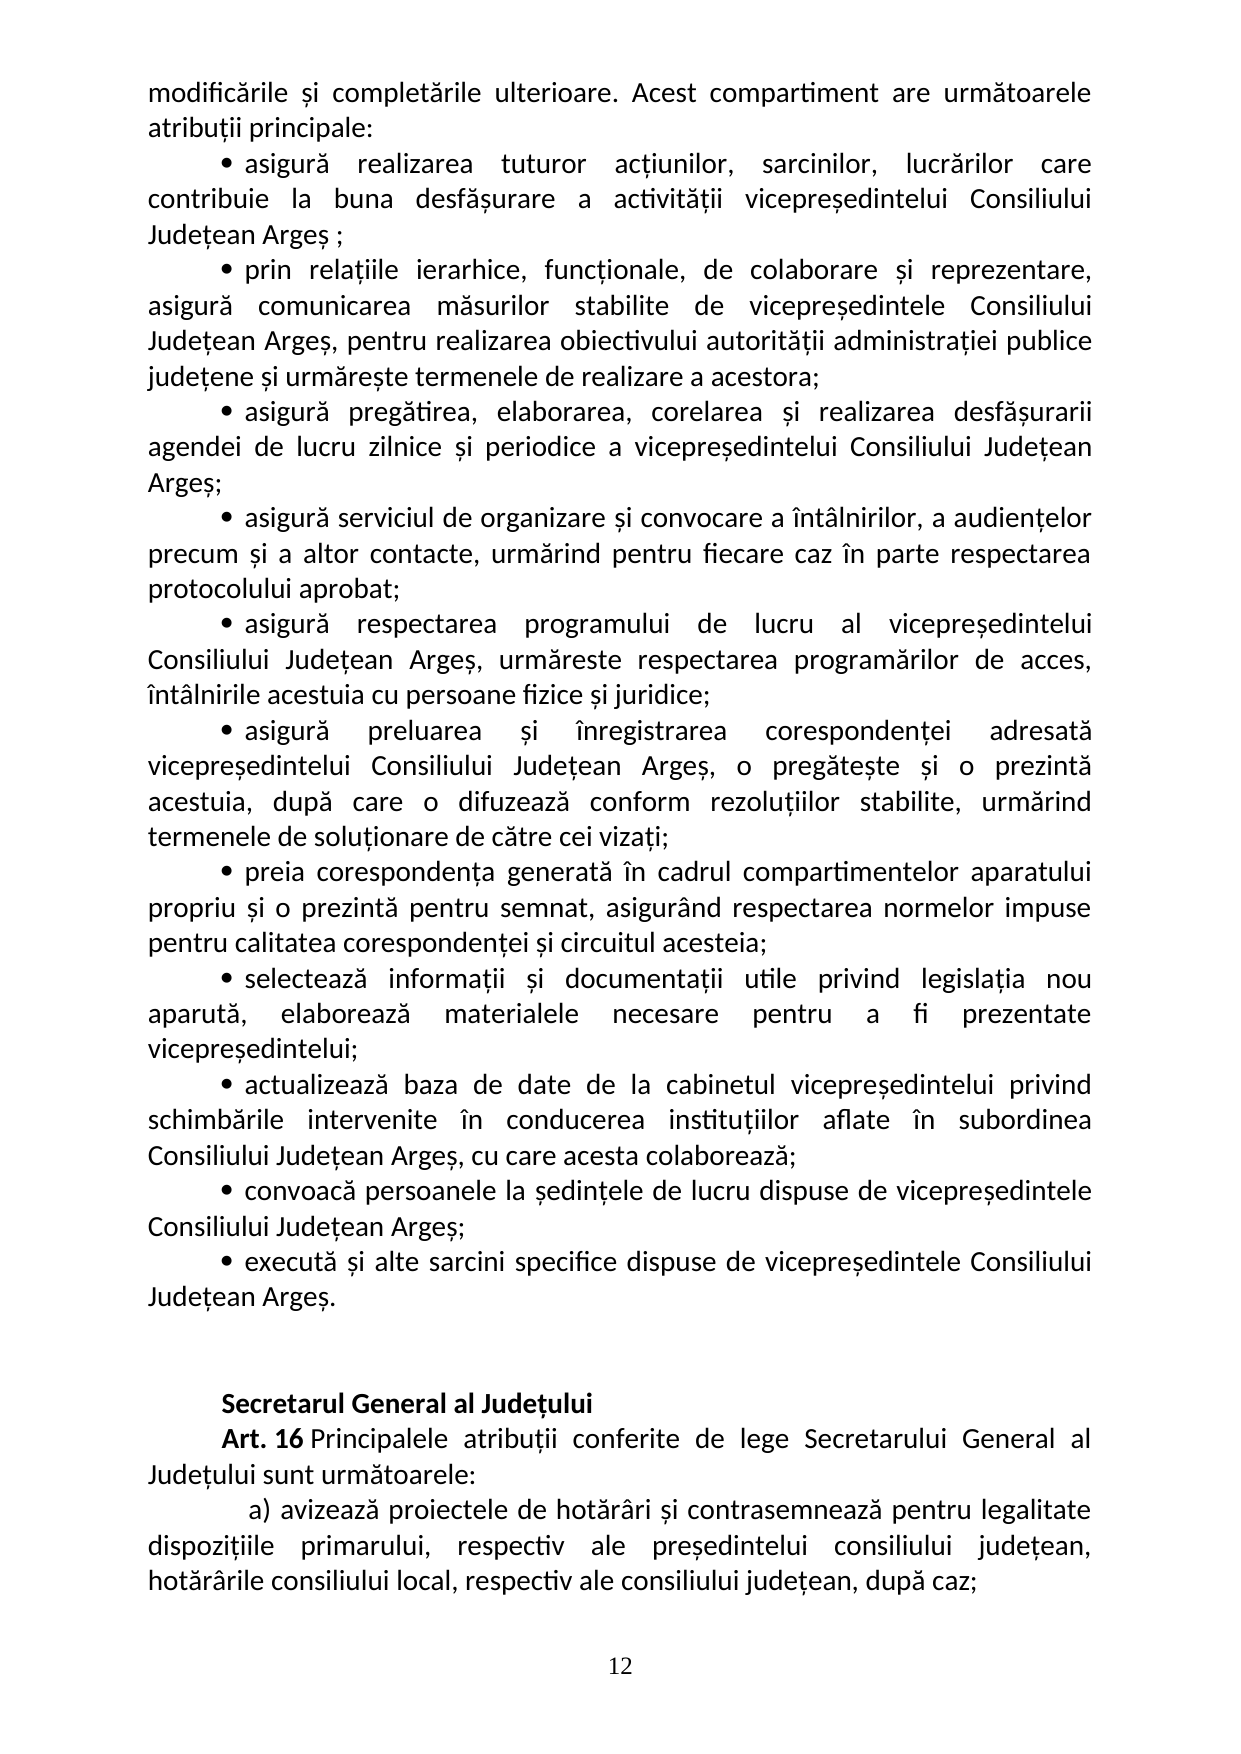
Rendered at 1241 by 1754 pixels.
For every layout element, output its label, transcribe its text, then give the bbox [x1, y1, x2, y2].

list asigură respectarea programului de lucru al vicepreședintelui Consiliului Județean Argeș, urmăreste respectarea programărilor de acces, întâlnirile acestuia cu persoane fizice și juridice; [148, 606, 1092, 712]
list asigură pregătirea, elaborarea, corelarea și realizarea desfășurarii agendei de lucru zilnice și periodice a vicepreședintelui Consiliului Județean Argeș; [148, 393, 1092, 499]
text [148, 74, 1092, 145]
list asigură serviciul de organizare și convocare a întâlnirilor, a audiențelor precum și a altor contacte, urmărind pentru fiecare caz în parte respectarea protocolului aprobat; [148, 499, 1092, 606]
list selectează informații și documentații utile privind legislația nou aparută, elaborează materialele necesare pentru a fi prezentate vicepreședintelui; [148, 960, 1092, 1066]
list execută și alte sarcini specifice dispuse de vicepreședintele Consiliului Județean Argeș. [148, 1243, 1092, 1314]
list asigură realizarea tuturor acțiunilor, sarcinilor, lucrărilor care contribuie la buna desfășurare a activității vicepreședintelui Consiliului Județean Argeș ; [148, 145, 1092, 251]
list prin relațiile ierarhice, funcționale, de colaborare și reprezentare, asigură comunicarea măsurilor stabilite de vicepreședintele Consiliului Județean Argeș, pentru realizarea obiectivului autorității administrației publice județene și urmărește termenele de realizare a acestora; [148, 251, 1092, 393]
list convoacă persoanele la ședințele de lucru dispuse de vicepreședintele Consiliului Județean Argeș; [148, 1172, 1092, 1243]
text Secretarul General al Judeţului [148, 1385, 1092, 1421]
text a) avizează proiectele de hotărâri şi contrasemnează pentru legalitate dispoziţiile primarului, respectiv ale preşedintelui consiliului judeţean, hotărârile consiliului local, respectiv ale consiliului judeţean, după caz; [148, 1491, 1092, 1598]
list actualizează baza de date de la cabinetul vicepreședintelui privind schimbările intervenite în conducerea instituțiilor aflate în subordinea Consiliului Județean Argeș, cu care acesta colaborează; [148, 1066, 1092, 1172]
list preia corespondența generată în cadrul compartimentelor aparatului propriu și o prezintă pentru semnat, asigurând respectarea normelor impuse pentru calitatea corespondenței și circuitul acesteia; [148, 853, 1092, 960]
text Art. 16 Principalele atribuţii conferite de lege Secretarului General al Judeţului sunt următoarele: [148, 1421, 1092, 1491]
list asigură preluarea și înregistrarea corespondenței adresată vicepreședintelui Consiliului Județean Argeș, o pregătește și o prezintă acestuia, după care o difuzează conform rezoluțiilor stabilite, urmărind termenele de soluționare de către cei vizați; [148, 712, 1092, 853]
